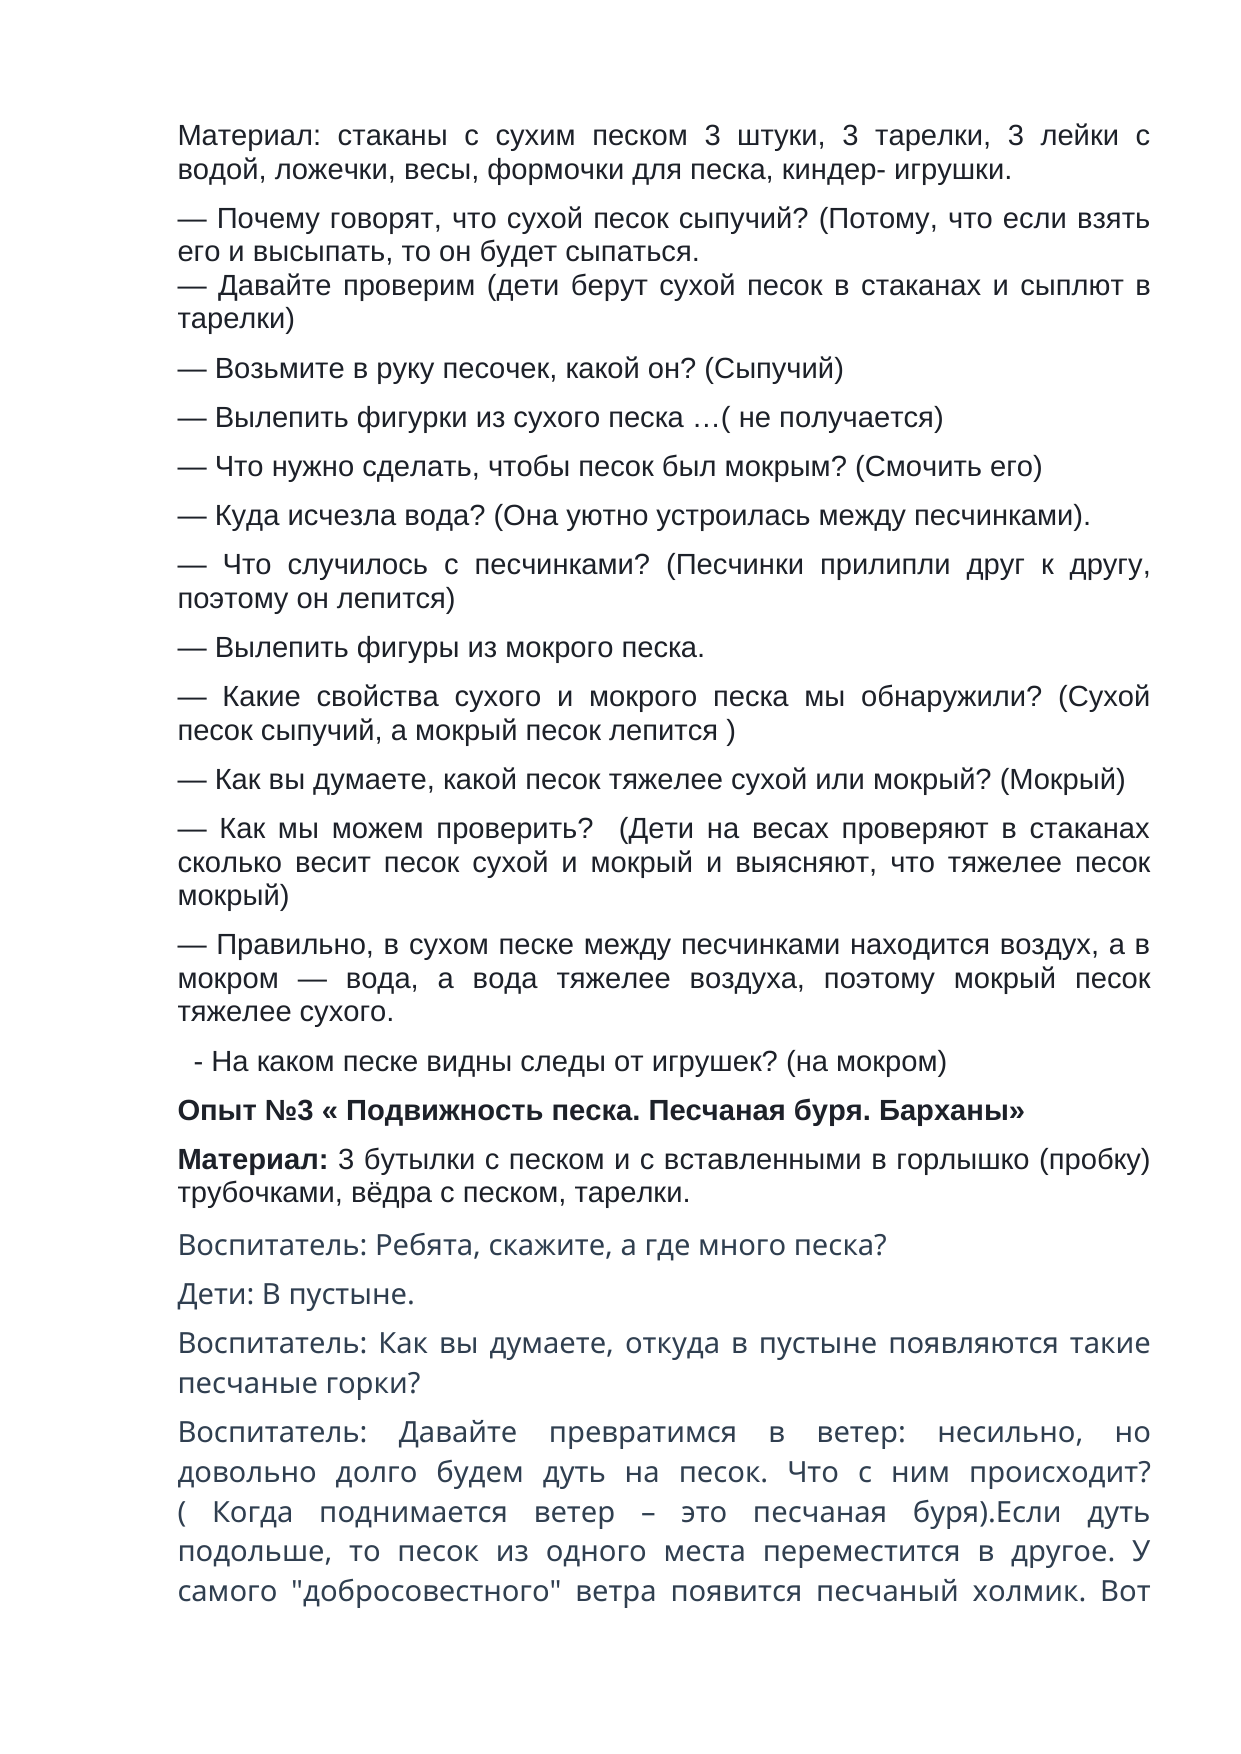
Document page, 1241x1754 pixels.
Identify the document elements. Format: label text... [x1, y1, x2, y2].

text — Возьмите в руку песочек, какой он? (Сыпучий) [177, 351, 1152, 384]
text — Вылепить фигуры из мокрого песка. [177, 630, 1152, 663]
text — Почему говорят, что сухой песок сыпучий? (Потому, что если взять его и высыпать, то он будет сыпаться. [177, 201, 1152, 268]
text — Вылепить фигурки из сухого песка …( не получается) [177, 400, 1152, 433]
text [177, 1411, 1152, 1610]
text — Какие свойства сухого и мокрого песка мы обнаружили? (Сухой песок сыпучий, а мокрый песок лепится ) [177, 679, 1152, 746]
text Воспитатель: Ребята, скажите, а где много песка? [177, 1224, 1152, 1264]
text — Куда исчезла вода? (Она уютно устроилась между песчинками). [177, 498, 1152, 532]
text Воспитатель: Как вы думаете, откуда в пустыне появляются такие песчаные горки? [177, 1323, 1152, 1402]
text — Как мы можем проверить? (Дети на весах проверяют в стаканах сколько весит песок сухой и мокрый и выясняют, что тяжелее песок мокрый) [177, 811, 1152, 912]
text Дети: В пустыне. [177, 1274, 1152, 1313]
text — Что случилось с песчинками? (Песчинки прилипли друг к другу, поэтому он лепится) [177, 547, 1152, 614]
text — Правильно, в сухом песке между песчинками находится воздух, а в мокром — вода, а вода тяжелее воздуха, поэтому мокрый песок тяжелее сухого. [177, 927, 1152, 1028]
text — Что нужно сделать, чтобы песок был мокрым? (Смочить его) [177, 449, 1152, 482]
text - На каком песке видны следы от игрушек? (на мокром) [177, 1043, 1152, 1077]
text — Как вы думаете, какой песок тяжелее сухой или мокрый? (Мокрый) [177, 762, 1152, 795]
text Опыт №3 « Подвижность песка. Песчаная буря. Барханы» [177, 1093, 1152, 1126]
text Материал: стаканы с сухим песком 3 штуки, 3 тарелки, 3 лейки с водой, ложечки, весы, формочки для песка, киндер- игрушки. [177, 118, 1152, 185]
text — Давайте проверим (дети берут сухой песок в стаканах и сыплют в тарелки) [177, 268, 1152, 335]
text Материал: 3 бутылки с песком и с вставленными в горлышко (пробку) трубочками, вёдра с песком, тарелки. [177, 1142, 1152, 1209]
